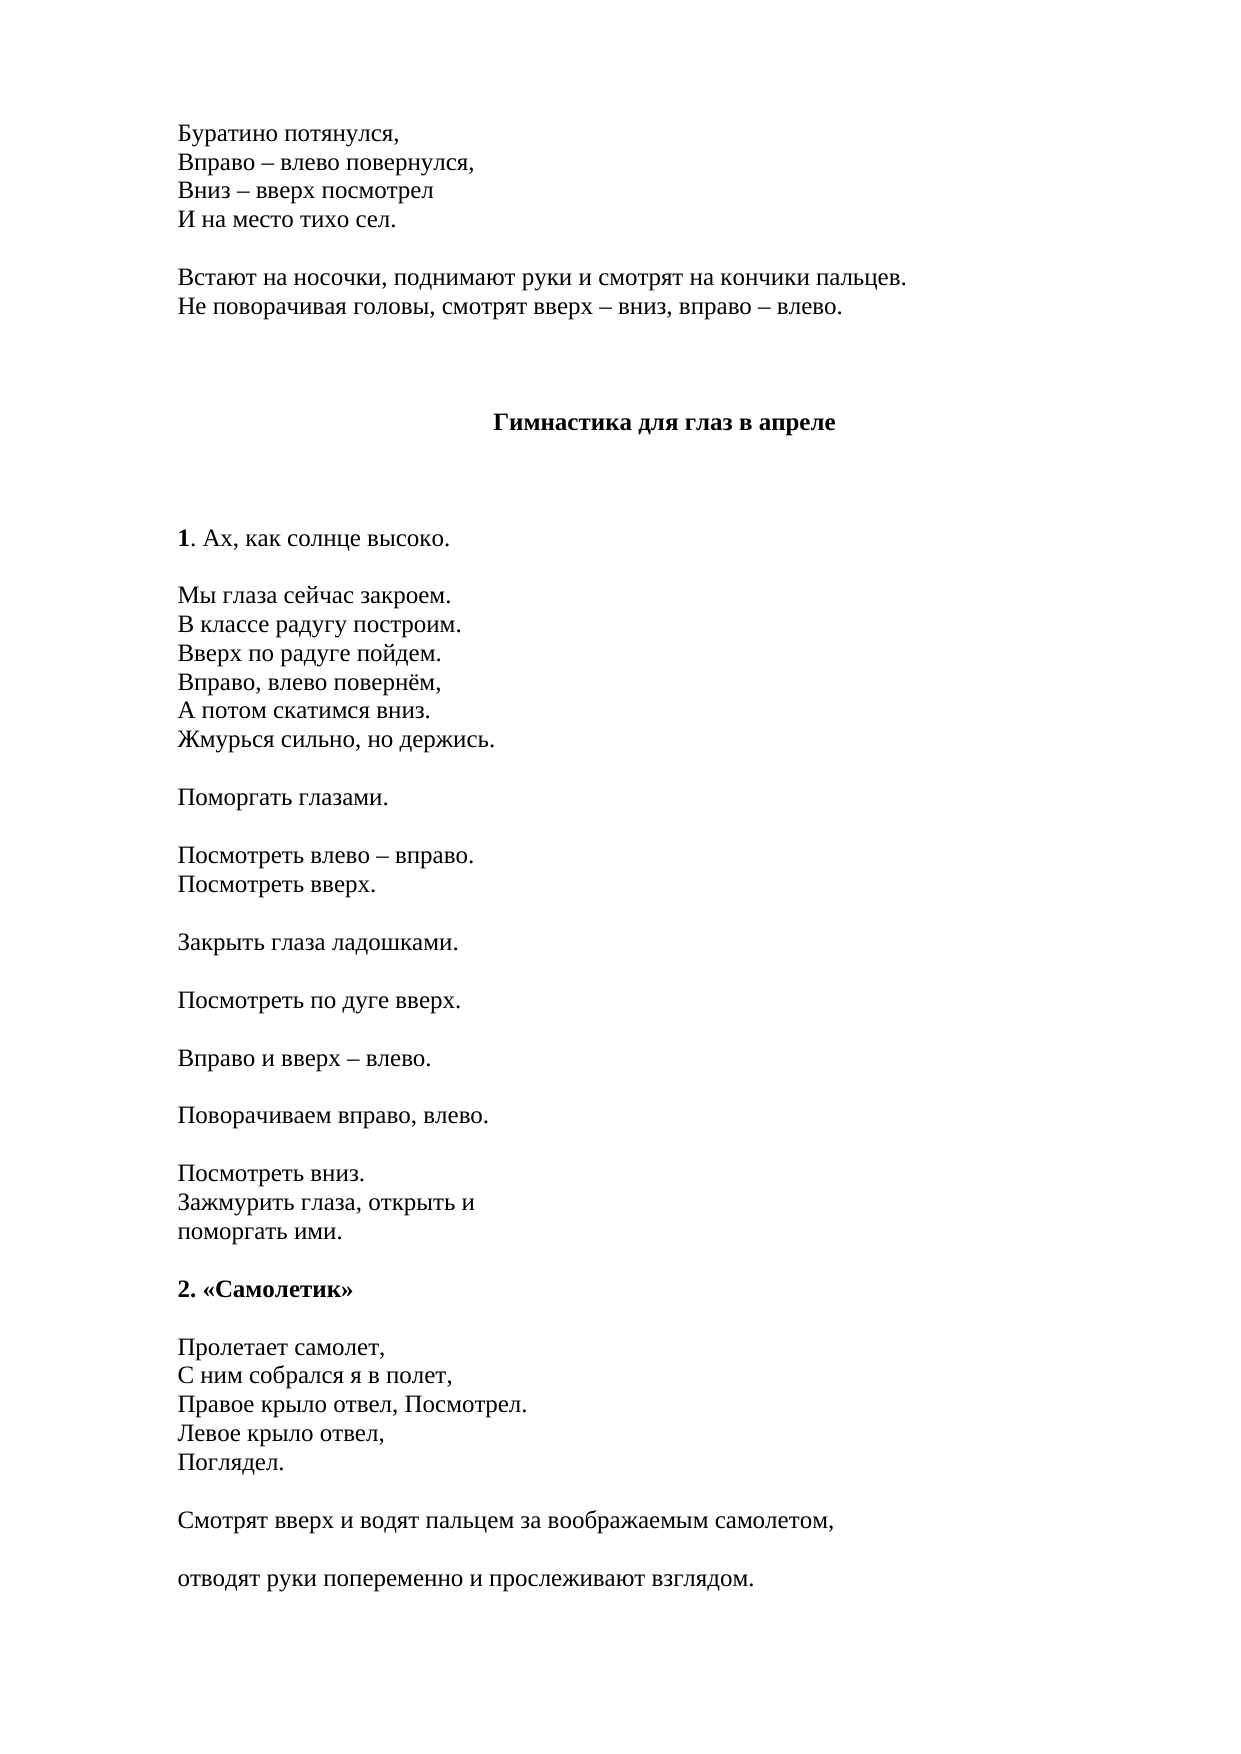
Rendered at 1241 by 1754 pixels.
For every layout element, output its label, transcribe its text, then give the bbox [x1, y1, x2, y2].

text Встают на носочки, поднимают руки и смотрят на кончики пальцев. Не поворачивая головы, смотрят вверх – вниз, вправо – влево. [177, 262, 1152, 320]
text Мы глаза сейчас закроем. В классе радугу построим. Вверх по радуге пойдем. Вправо, влево повернём, А потом скатимся вниз. Жмурься сильно, но держись. [177, 581, 1152, 753]
text Пролетает самолет, С ним собрался я в полет, Правое крыло отвел, Посмотрел. Левое крыло отвел, Поглядел. [177, 1332, 1152, 1476]
text Поворачиваем вправо, влево. [177, 1101, 1152, 1129]
text Смотрят вверх и водят пальцем за воображаемым самолетом, [177, 1505, 1152, 1533]
text отводят руки попеременно и прослеживают взглядом. [177, 1563, 1152, 1591]
text 1. Ах, как солнце высоко. [177, 523, 1152, 551]
text Буратино потянулся, Вправо – влево повернулся, Вниз – вверх посмотрел И на место тихо сел. [177, 118, 1152, 233]
text Посмотреть влево – вправо. Посмотреть вверх. [177, 840, 1152, 898]
text Закрыть глаза ладошками. [177, 927, 1152, 956]
text Посмотреть вниз. Зажмурить глаза, открыть и поморгать ими. [177, 1158, 1152, 1245]
text 2. «Самолетик» [177, 1274, 1152, 1303]
text Посмотреть по дуге вверх. [177, 985, 1152, 1013]
text Поморгать глазами. [177, 782, 1152, 811]
text Гимнастика для глаз в апреле [177, 407, 1152, 436]
text Вправо и вверх – влево. [177, 1043, 1152, 1071]
